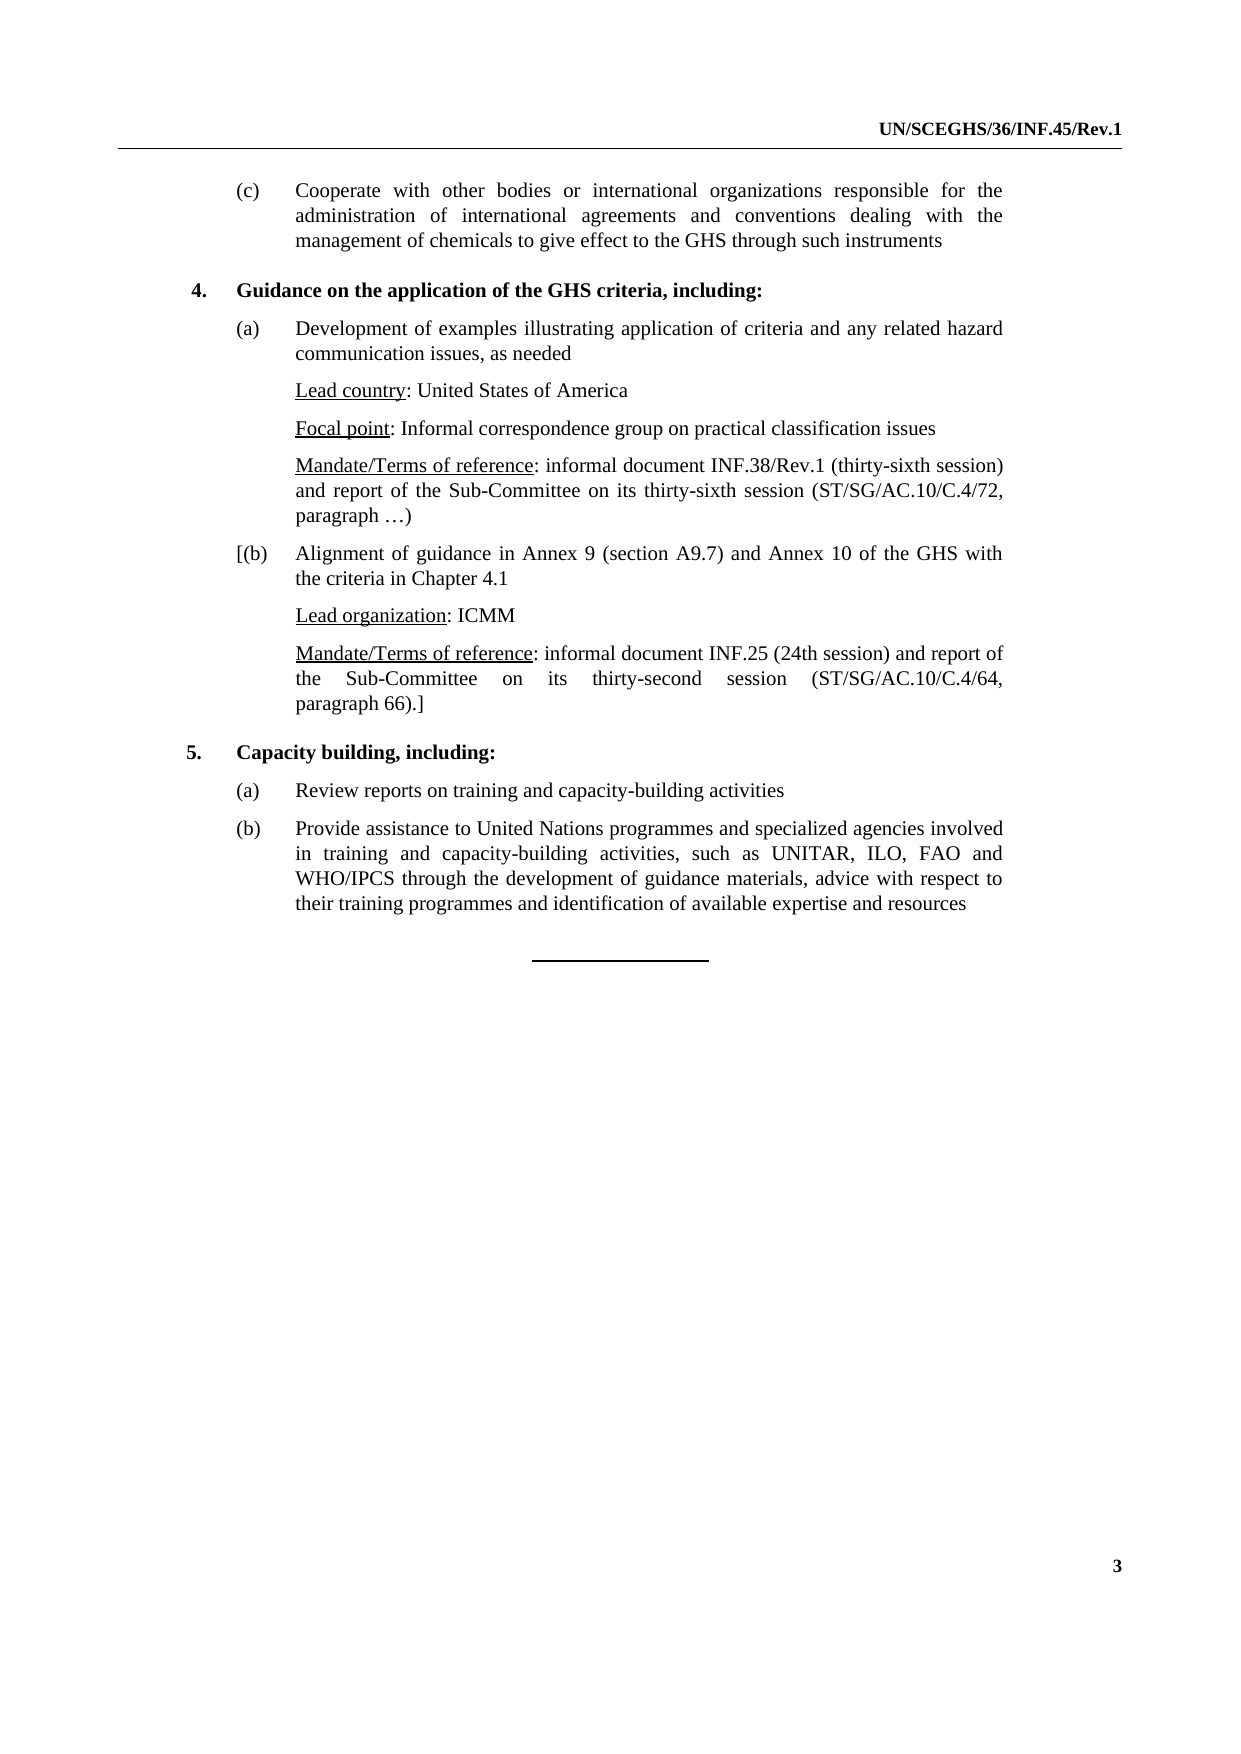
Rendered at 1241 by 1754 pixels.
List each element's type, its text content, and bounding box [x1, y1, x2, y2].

text 4. Guidance on the application of the GHS criteria, including: [118, 277, 1004, 302]
text Focal point: Informal correspondence group on practical classification issues [295, 415, 1004, 440]
text 5. Capacity building, including: [118, 740, 1004, 765]
text (a) Development of examples illustrating application of criteria and any related hazard communication issues, as needed [236, 315, 1004, 365]
text (c) Cooperate with other bodies or international organizations responsible for the administration of international agreements and conventions dealing with the management of chemicals to give effect to the GHS through such instruments [236, 177, 1004, 252]
text Lead organization: ICMM [295, 602, 1004, 627]
text Mandate/Terms of reference: informal document INF.38/Rev.1 (thirty-sixth session) and report of the Sub-Committee on its thirty-sixth session (ST/SG/AC.10/C.4/72, paragraph …) [295, 452, 1004, 527]
text Mandate/Terms of reference: informal document INF.25 (24th session) and report of the Sub-Committee on its thirty-second session (ST/SG/AC.10/C.4/64, paragraph 66).] [295, 640, 1004, 715]
text (b) Provide assistance to United Nations programmes and specialized agencies involved in training and capacity-building activities, such as UNITAR, ILO, FAO and WHO/IPCS through the development of guidance materials, advice with respect to their training programmes and identification of available expertise and resources [236, 815, 1004, 915]
text [(b) Alignment of guidance in Annex 9 (section A9.7) and Annex 10 of the GHS with the criteria in Chapter 4.1 [236, 540, 1004, 590]
text (a) Review reports on training and capacity-building activities [236, 777, 1004, 802]
text Lead country: United States of America [295, 377, 1004, 402]
